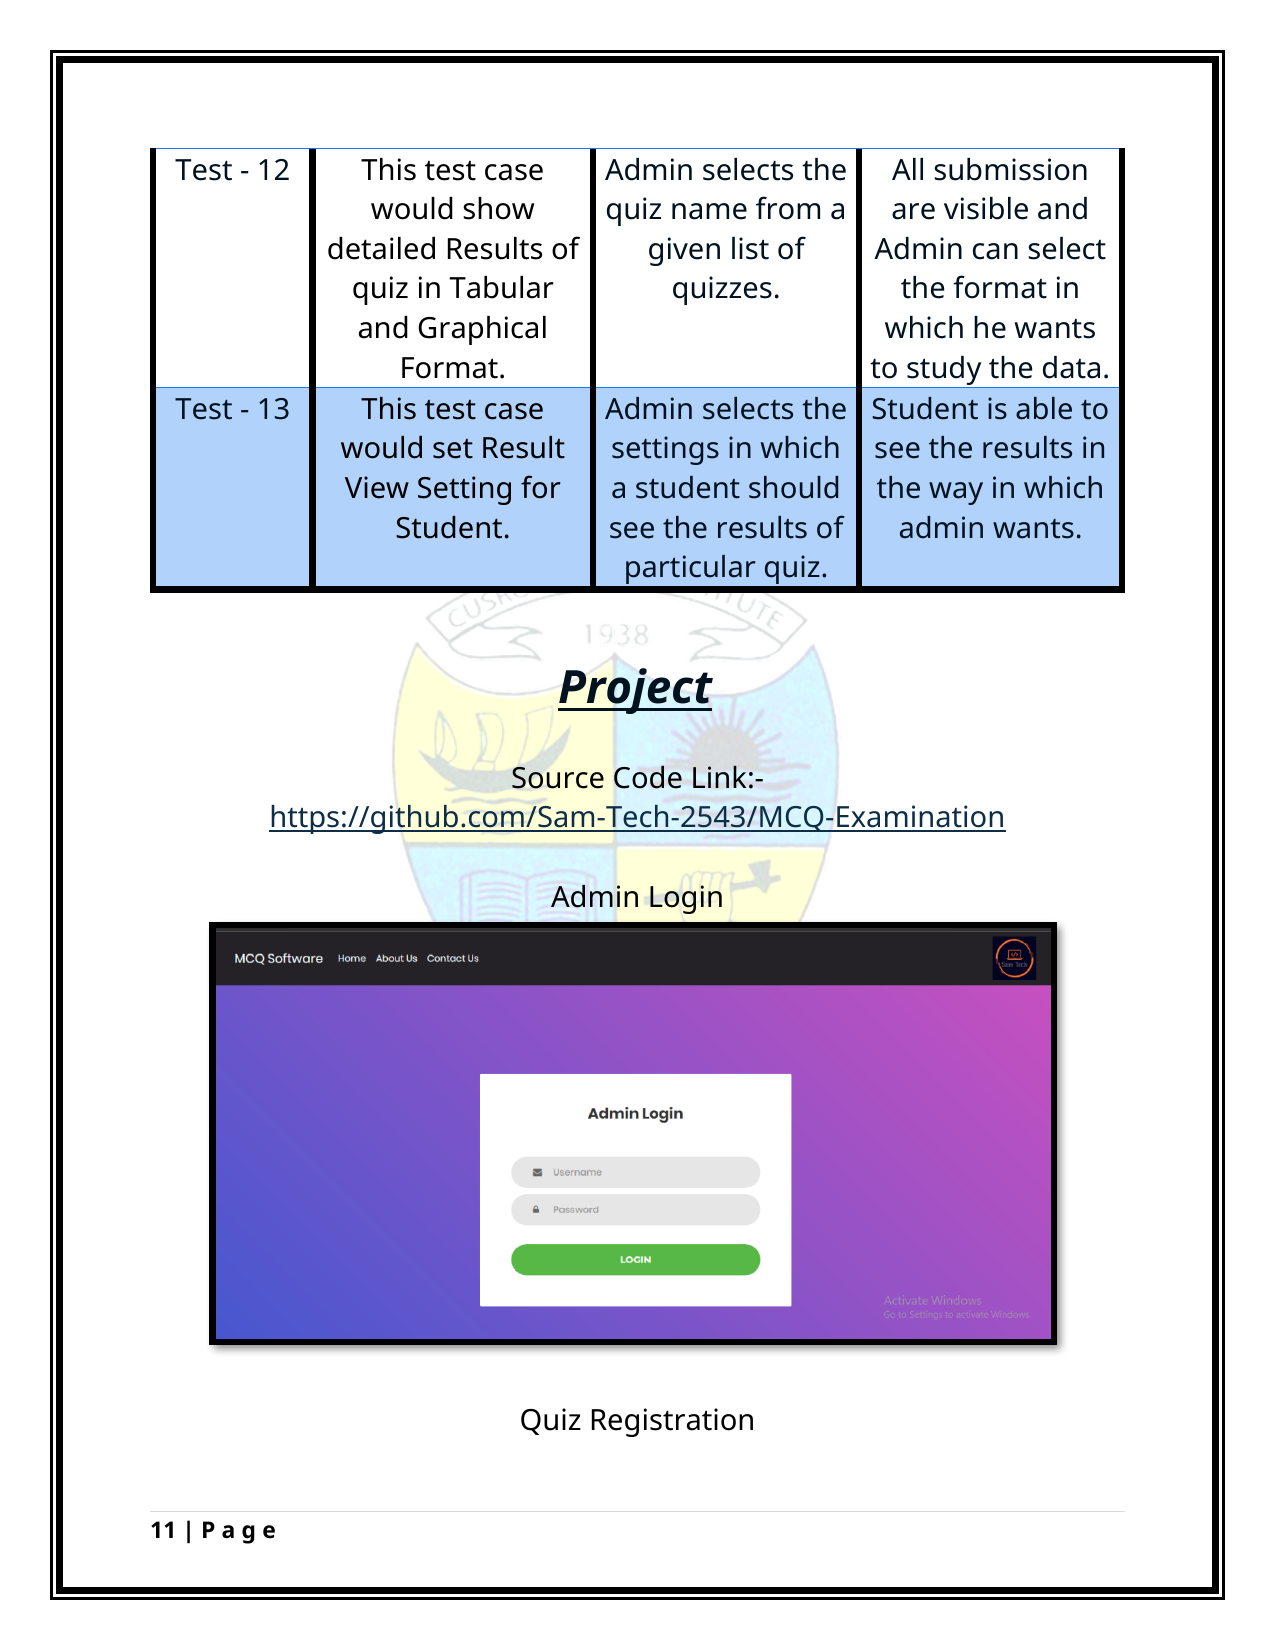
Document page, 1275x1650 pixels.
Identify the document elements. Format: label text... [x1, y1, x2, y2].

table_cell Admin selects the settings in which a student should see the results of particular quiz. [596, 388, 856, 586]
table_cell Admin selects the quiz name from a given list of quizzes. [596, 149, 856, 387]
text Quiz Registration [150, 1399, 1125, 1439]
picture [216, 928, 1051, 1339]
table_cell This test case would set Result View Setting for Student. [316, 388, 590, 586]
text Project [150, 655, 1125, 717]
table_cell All submission are visible and Admin can select the format in which he wants to study the data. [862, 149, 1119, 387]
text Source Code Link:- [150, 757, 1125, 797]
table_cell Test - 12 [156, 149, 309, 387]
text https://github.com/Sam-Tech-2543/MCQ-Examination [150, 797, 1125, 836]
table_cell Test - 13 [156, 388, 309, 586]
text Admin Login [150, 876, 1125, 916]
table_cell This test case would show detailed Results of quiz in Tabular and Graphical Format. [316, 149, 590, 387]
table_cell Student is able to see the results in the way in which admin wants. [862, 388, 1119, 586]
